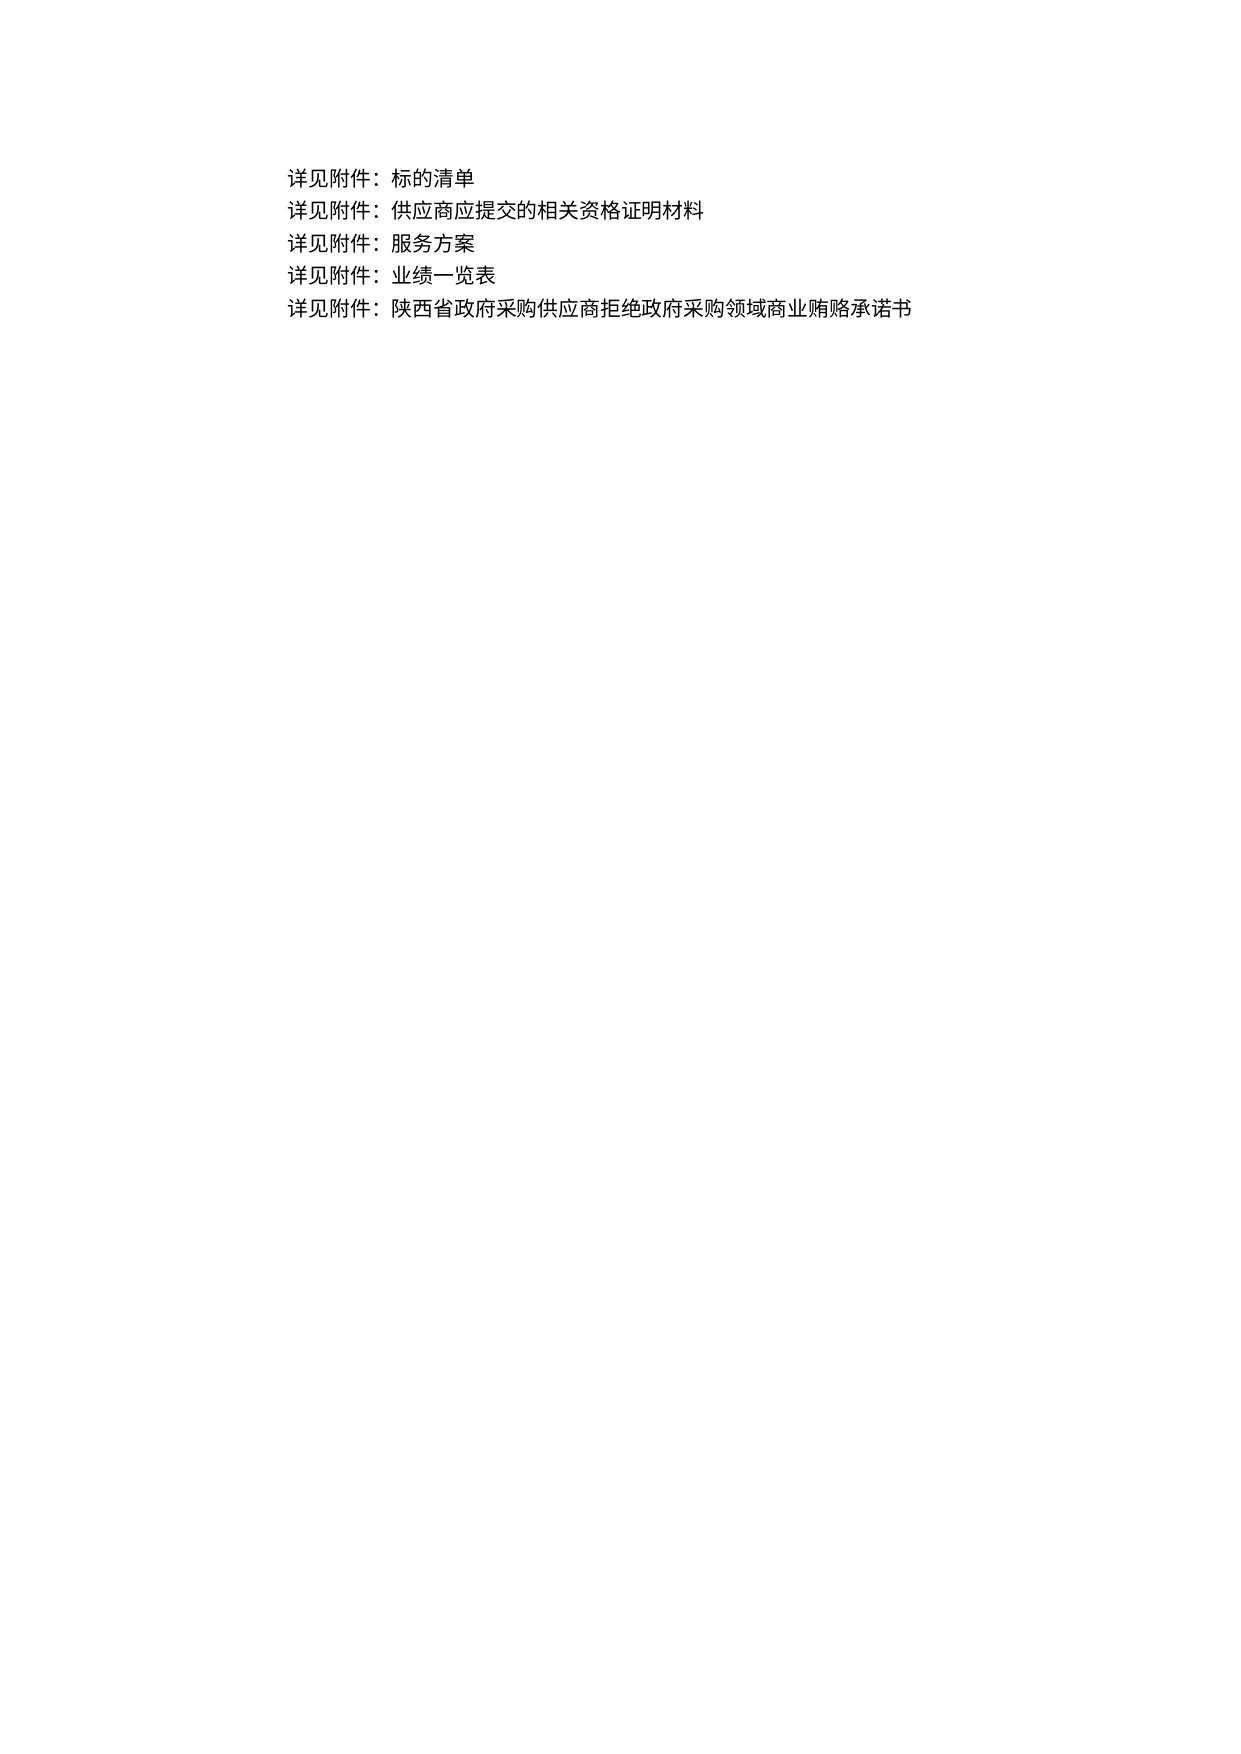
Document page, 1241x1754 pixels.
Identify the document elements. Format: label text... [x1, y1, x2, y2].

text 详见附件：陕西省政府采购供应商拒绝政府采购领域商业贿赂承诺书 [187, 292, 1053, 324]
text 详见附件：标的清单 [187, 162, 1053, 194]
text 详见附件：业绩一览表 [187, 259, 1053, 292]
text 详见附件：供应商应提交的相关资格证明材料 [187, 194, 1053, 227]
text 详见附件：服务方案 [187, 227, 1053, 259]
